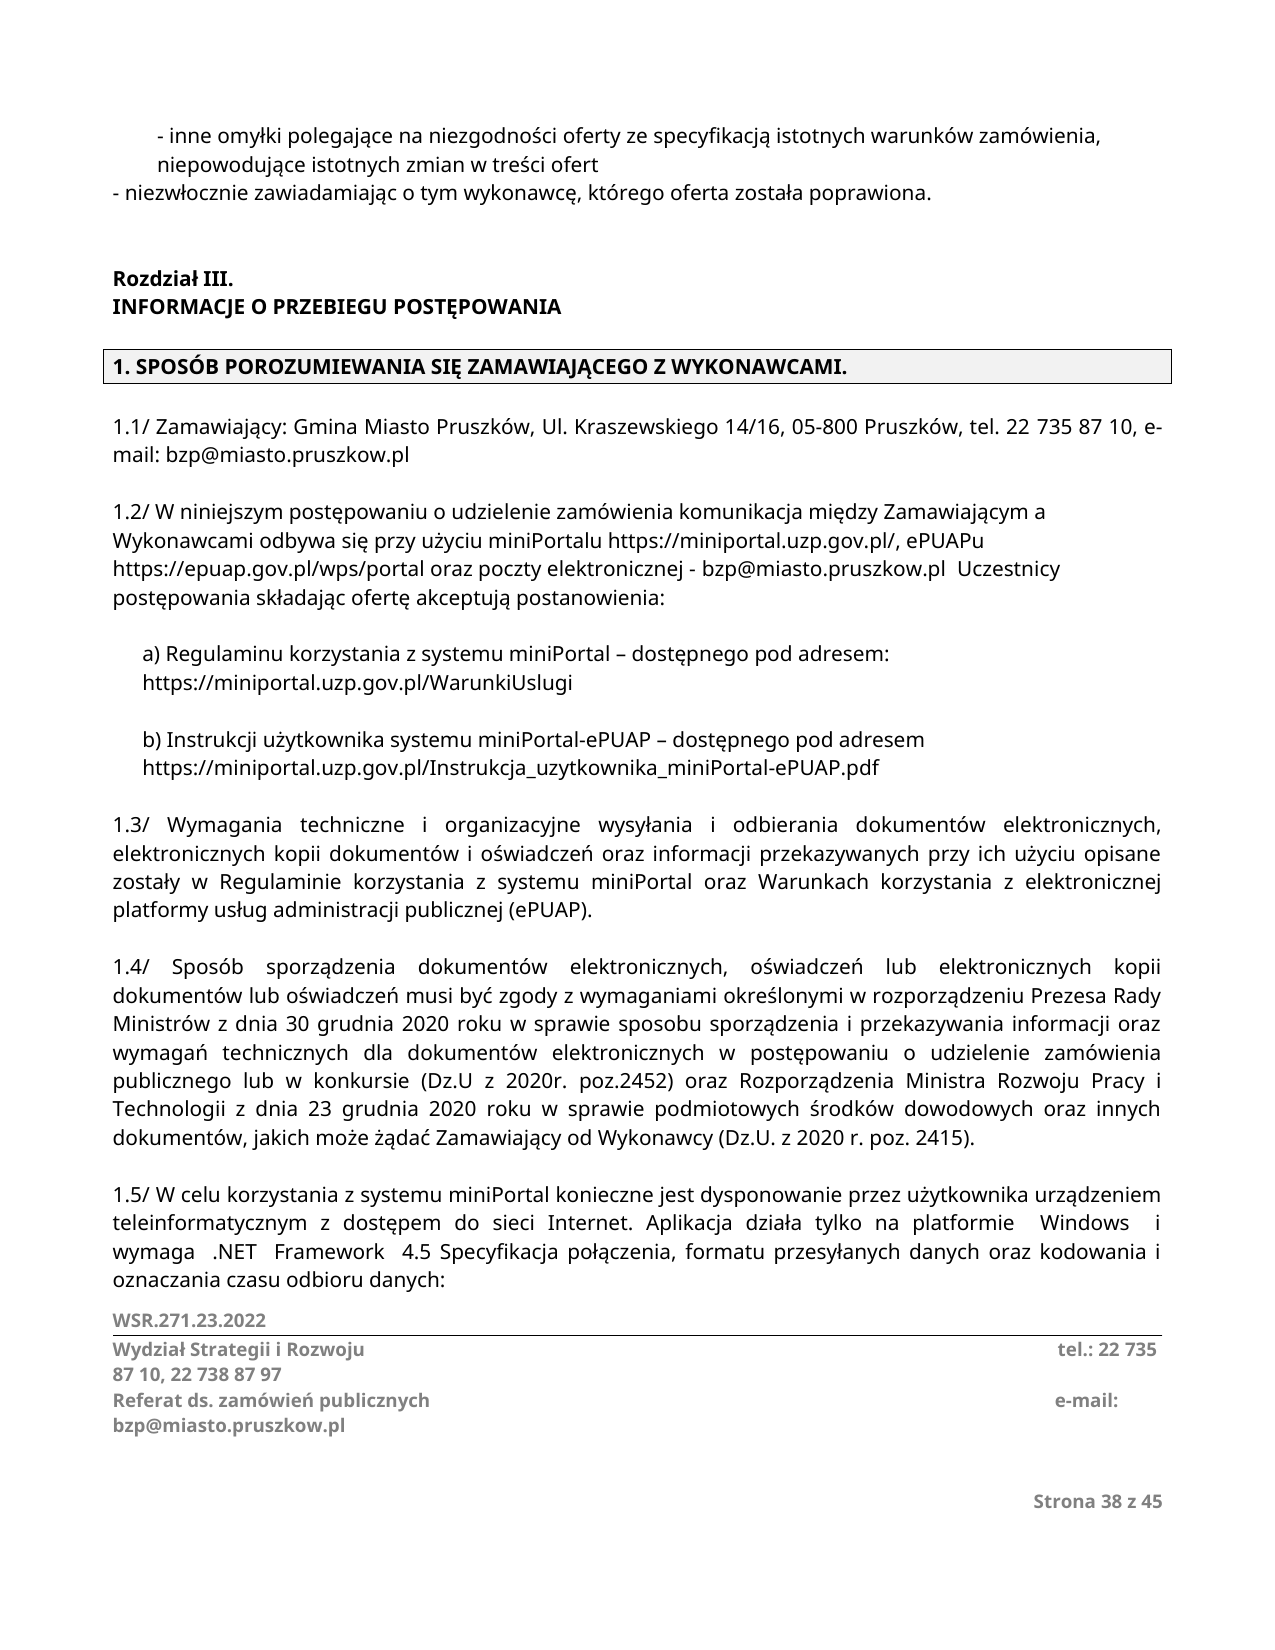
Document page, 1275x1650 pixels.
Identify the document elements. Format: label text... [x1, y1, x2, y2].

text b) Instrukcji użytkownika systemu miniPortal-ePUAP – dostępnego pod adresem https://miniportal.uzp.gov.pl/Instrukcja_uzytkownika_miniPortal-ePUAP.pdf [142, 725, 1162, 782]
text Rozdział III. [112, 264, 1162, 292]
text - niezwłocznie zawiadamiając o tym wykonawcę, którego oferta została poprawiona. [112, 178, 1162, 207]
text - inne omyłki polegające na niezgodności oferty ze specyfikacją istotnych warunków zamówienia, niepowodujące istotnych zmian w treści ofert [157, 121, 1162, 178]
text 1. SPOSÓB POROZUMIEWANIA SIĘ ZAMAWIAJĄCEGO Z WYKONAWCAMI. [104, 350, 1171, 383]
text 1.4/ Sposób sporządzenia dokumentów elektronicznych, oświadczeń lub elektronicznych kopii dokumentów lub oświadczeń musi być zgody z wymaganiami określonymi w rozporządzeniu Prezesa Rady Ministrów z dnia 30 grudnia 2020 roku w sprawie sposobu sporządzenia i przekazywania informacji oraz wymagań technicznych dla dokumentów elektronicznych w postępowaniu o udzielenie zamówienia publicznego lub w konkursie (Dz.U z 2020r. poz.2452) oraz Rozporządzenia Ministra Rozwoju Pracy i Technologii z dnia 23 grudnia 2020 roku w sprawie podmiotowych środków dowodowych oraz innych dokumentów, jakich może żądać Zamawiający od Wykonawcy (Dz.U. z 2020 r. poz. 2415). [112, 952, 1162, 1151]
text INFORMACJE O PRZEBIEGU POSTĘPOWANIA [112, 292, 1162, 321]
text 1.2/ W niniejszym postępowaniu o udzielenie zamówienia komunikacja między Zamawiającym a Wykonawcami odbywa się przy użyciu miniPortalu https://miniportal.uzp.gov.pl/, ePUAPu https://epuap.gov.pl/wps/portal oraz poczty elektronicznej - bzp@miasto.pruszkow.pl Uczestnicy postępowania składając ofertę akceptują postanowienia: [112, 497, 1162, 611]
text a) Regulaminu korzystania z systemu miniPortal – dostępnego pod adresem: https://miniportal.uzp.gov.pl/WarunkiUslugi [142, 639, 1162, 696]
text 1.1/ Zamawiający: Gmina Miasto Pruszków, Ul. Kraszewskiego 14/16, 05-800 Pruszków, tel. 22 735 87 10, e-mail: bzp@miasto.pruszkow.pl [112, 412, 1162, 469]
text 1.3/ Wymagania techniczne i organizacyjne wysyłania i odbierania dokumentów elektronicznych, elektronicznych kopii dokumentów i oświadczeń oraz informacji przekazywanych przy ich użyciu opisane zostały w Regulaminie korzystania z systemu miniPortal oraz Warunkach korzystania z elektronicznej platformy usług administracji publicznej (ePUAP). [112, 810, 1162, 924]
text 1.5/ W celu korzystania z systemu miniPortal konieczne jest dysponowanie przez użytkownika urządzeniem teleinformatycznym z dostępem do sieci Internet. Aplikacja działa tylko na platformie Windows i wymaga .NET Framework 4.5 Specyfikacja połączenia, formatu przesyłanych danych oraz kodowania i oznaczania czasu odbioru danych: [112, 1180, 1162, 1294]
